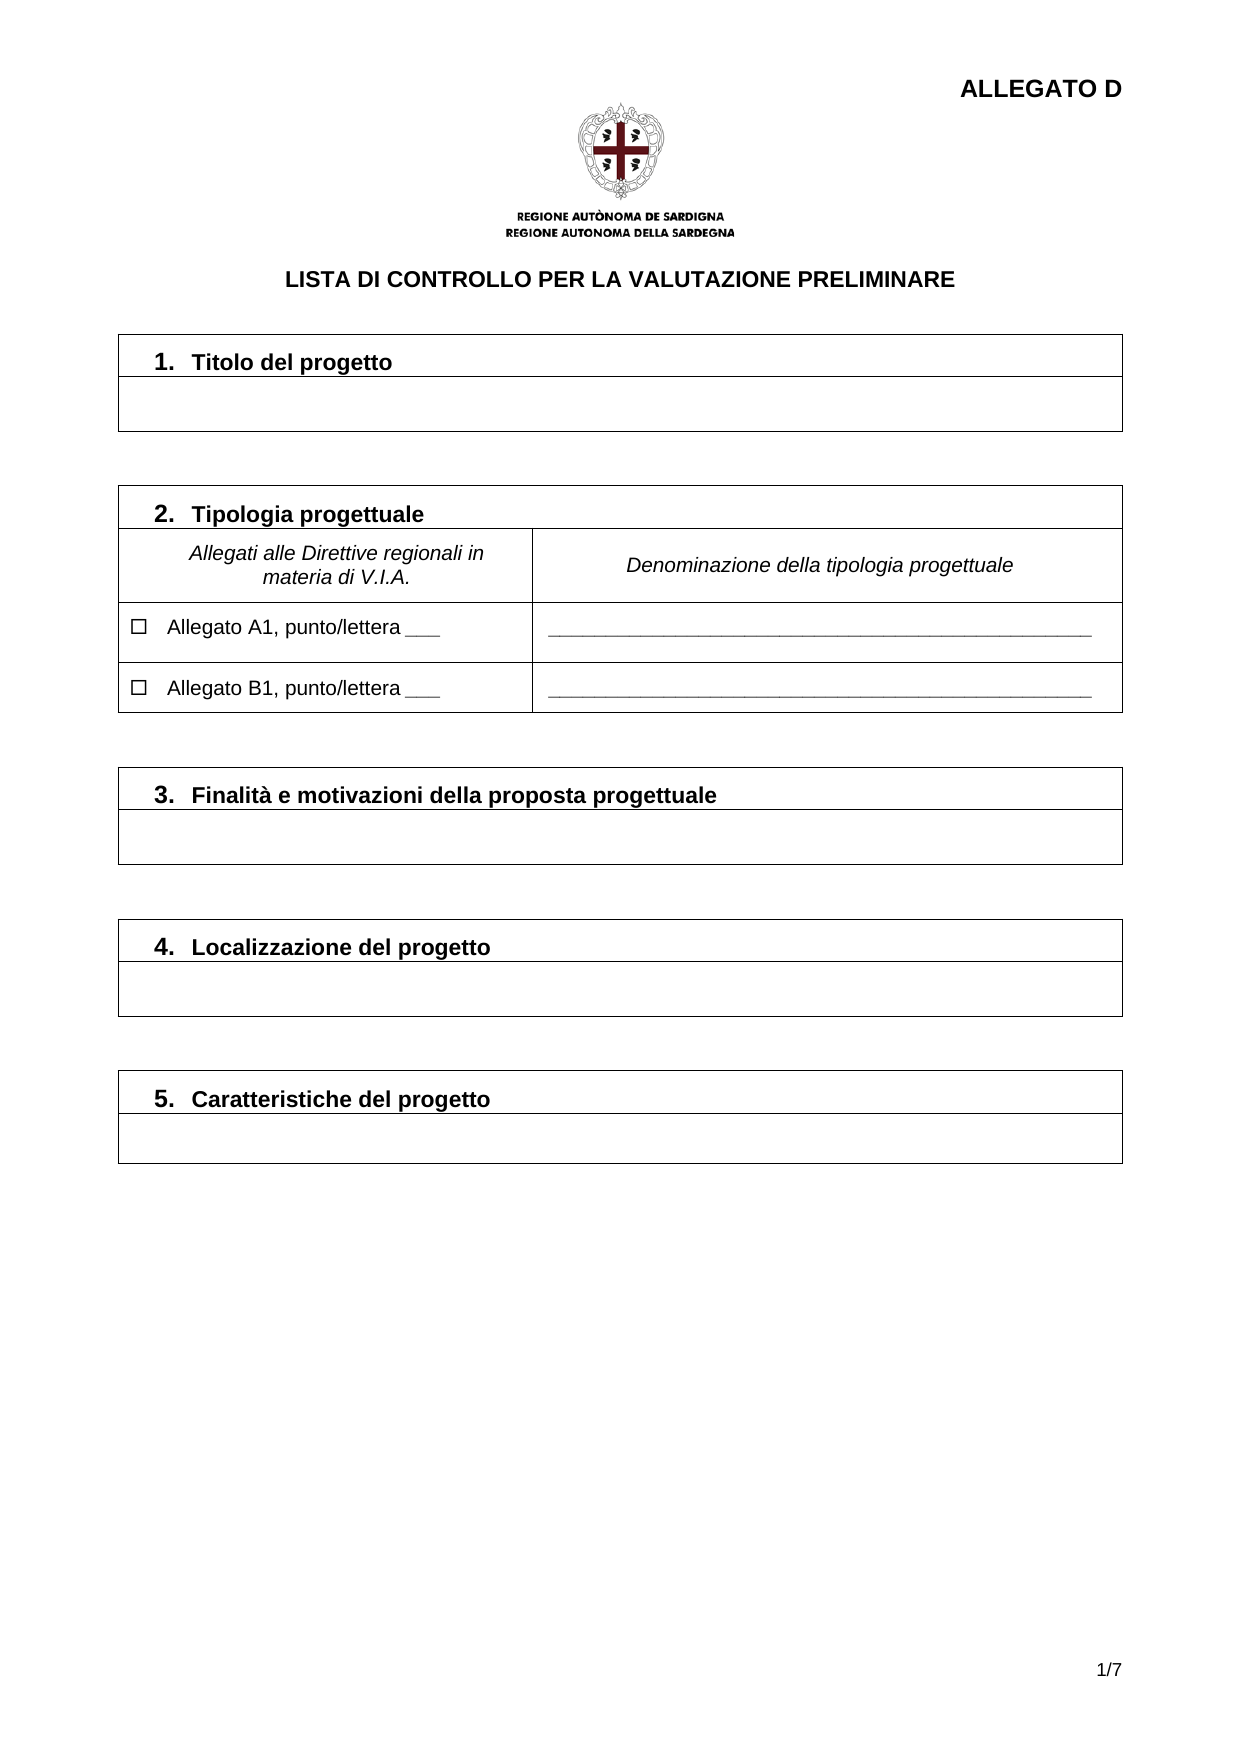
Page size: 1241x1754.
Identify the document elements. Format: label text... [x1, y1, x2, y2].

text LISTA DI CONTROLLO PER LA VALUTAZIONE PRELIMINARE [118, 266, 1122, 292]
table_cell [119, 810, 1122, 864]
table_header Titolo del progetto [119, 335, 1122, 376]
table_cell Allegato B1, punto/lettera ___ [119, 663, 532, 712]
table_cell Allegati alle Direttive regionali in materia di V.I.A. [119, 529, 532, 602]
table_cell [119, 962, 1122, 1016]
table_cell Denominazione della tipologia progettuale [533, 529, 1122, 602]
table_cell _______________________________________________ [533, 603, 1122, 662]
table_header Localizzazione del progetto [119, 920, 1122, 961]
table_header Caratteristiche del progetto [119, 1071, 1122, 1113]
table_cell [119, 377, 1122, 431]
table_header Tipologia progettuale [119, 486, 1122, 528]
picture [506, 102, 735, 237]
table_cell [119, 1114, 1122, 1163]
table_cell _______________________________________________ [533, 663, 1122, 712]
table_cell Allegato A1, punto/lettera ___ [119, 603, 532, 662]
table_header Finalità e motivazioni della proposta progettuale [119, 768, 1122, 809]
